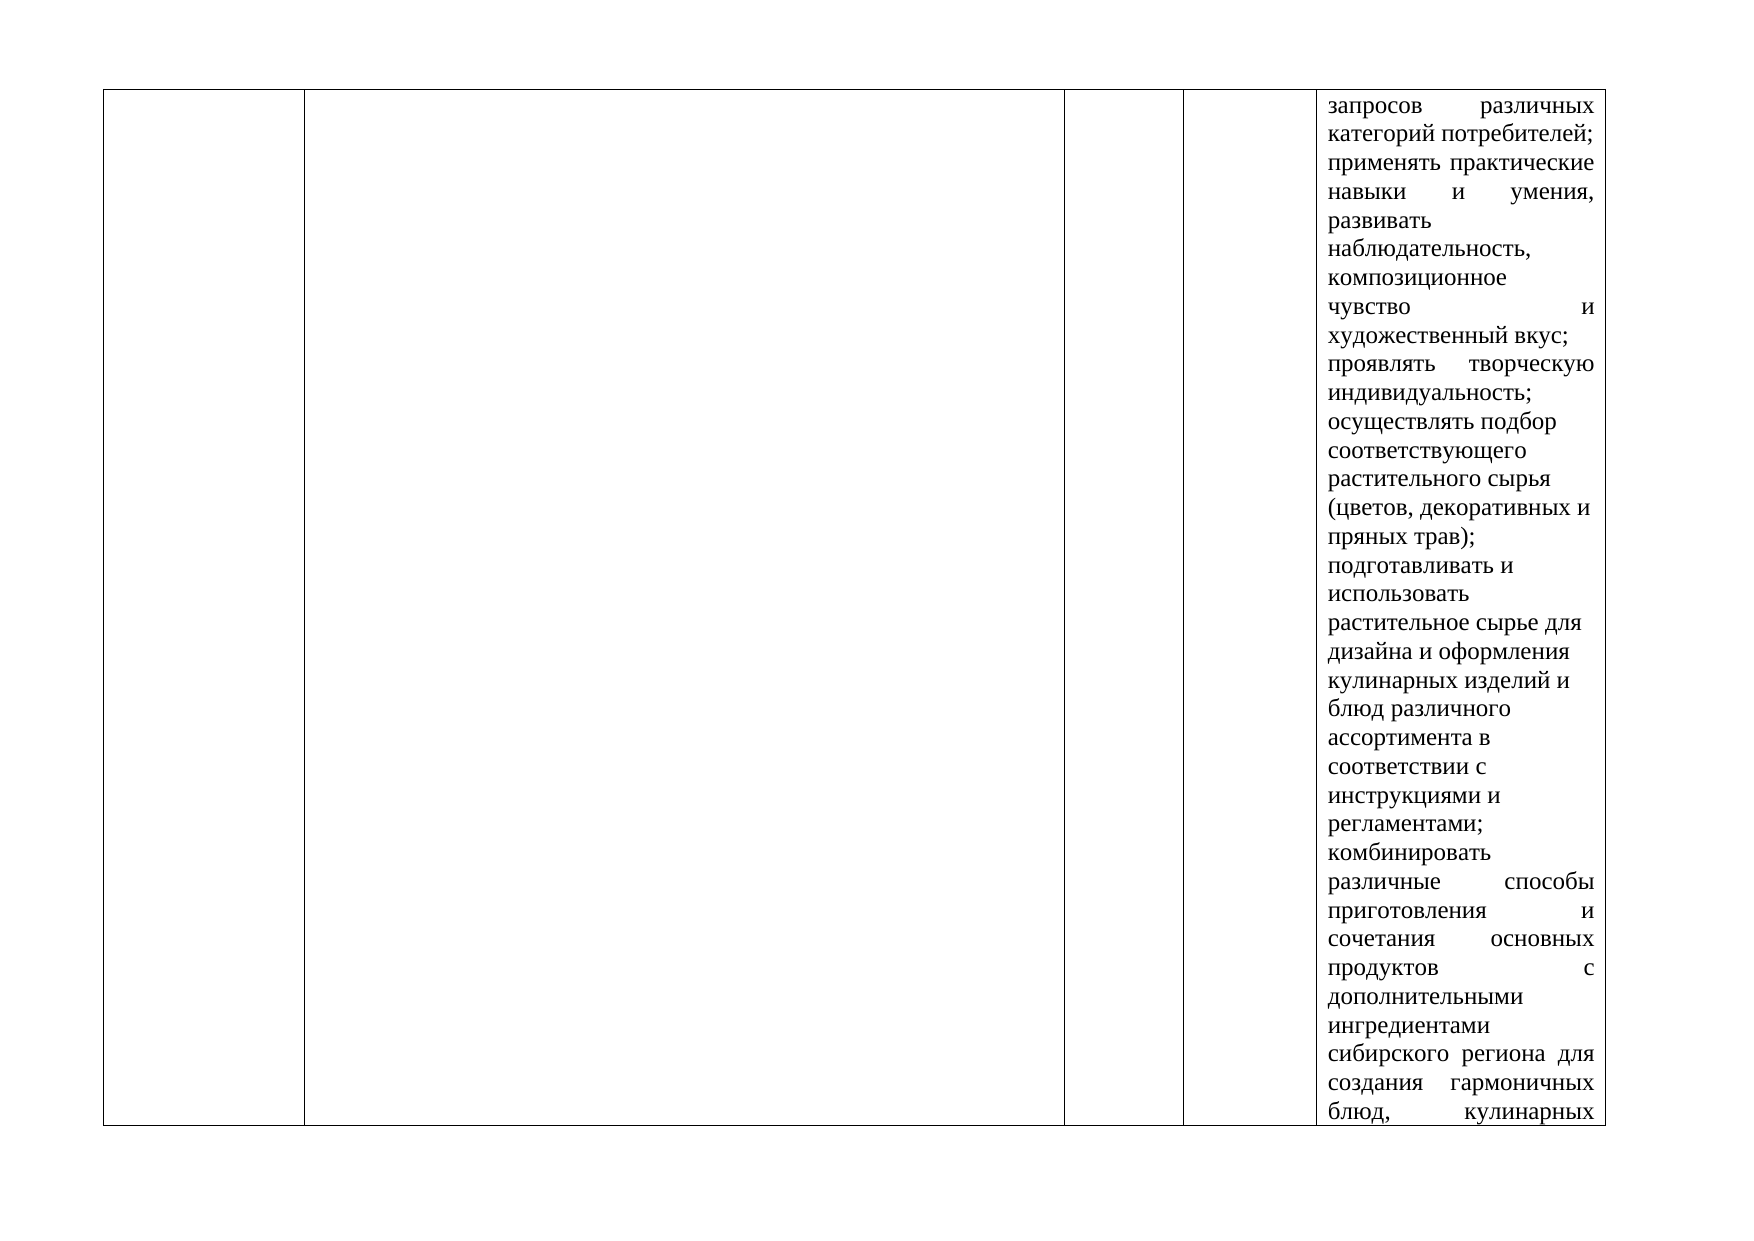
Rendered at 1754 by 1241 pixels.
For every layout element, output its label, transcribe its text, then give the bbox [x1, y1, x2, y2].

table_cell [305, 90, 1064, 1125]
table_cell 1 [1184, 90, 1316, 1125]
table_cell 3 [1065, 90, 1183, 1125]
